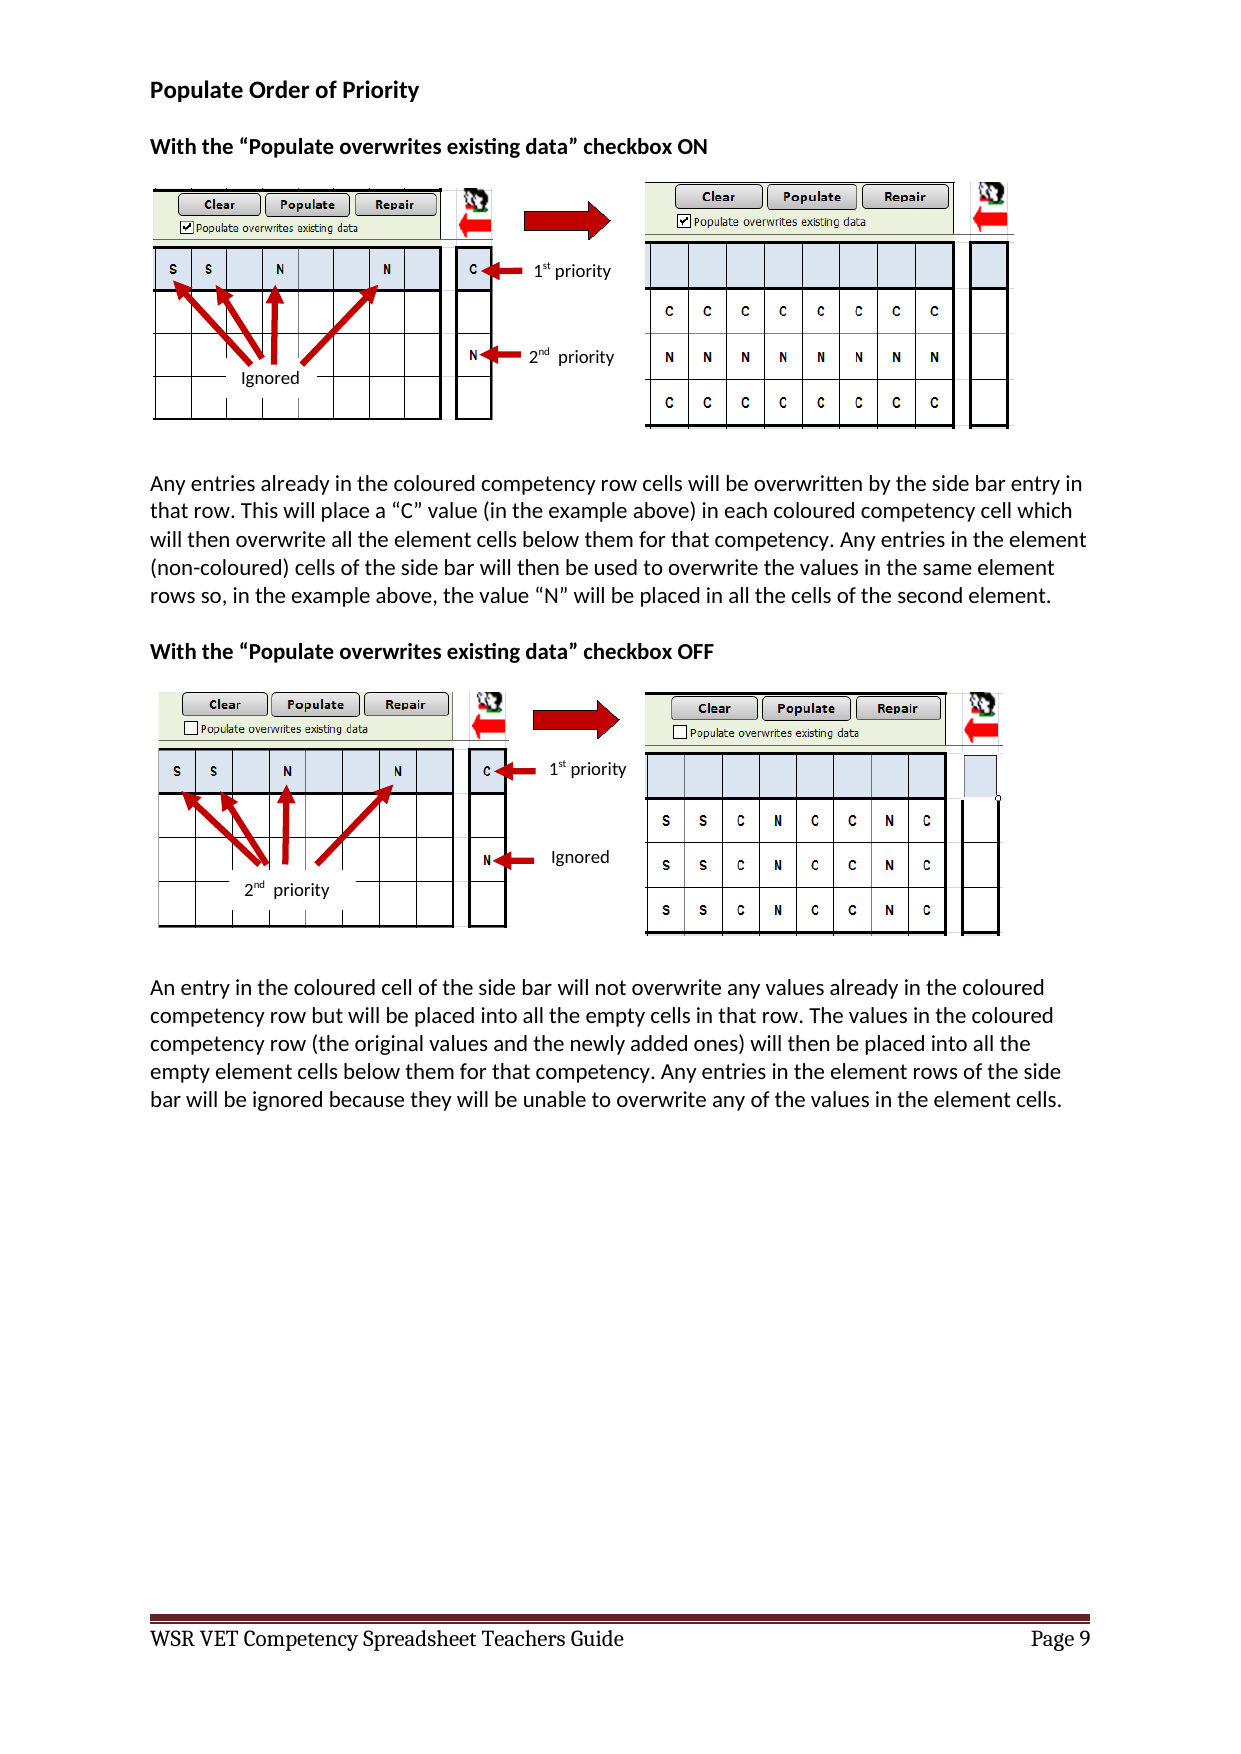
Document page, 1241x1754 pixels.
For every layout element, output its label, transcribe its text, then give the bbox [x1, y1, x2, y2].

picture [645, 182, 1015, 429]
picture [158, 692, 509, 928]
text With the “Populate overwrites existing data” checkbox ON [150, 132, 1090, 160]
picture [645, 692, 1004, 936]
text With the “Populate overwrites existing data” checkbox OFF [150, 637, 1090, 665]
text Any entries already in the coloured competency row cells will be overwritten by the side bar entry in that row. This will place a “C” value (in the example above) in each coloured competency cell which will then overwrite all the element cells below them for that competency. Any entries in the element (non-coloured) cells of the side bar will then be used to overwrite the values in the same element rows so, in the example above, the value “N” will be placed in all the cells of the second element. [150, 469, 1090, 609]
text An entry in the coloured cell of the side bar will not overwrite any values already in the coloured competency row but will be placed into all the empty cells in that row. The values in the coloured competency row (the original values and the newly added ones) will then be placed into all the empty element cells below them for that competency. Any entries in the element rows of the side bar will be ignored because they will be unable to overwrite any of the values in the element cells. [150, 973, 1090, 1113]
picture [153, 188, 493, 420]
text Populate Order of Priority [150, 74, 1090, 104]
